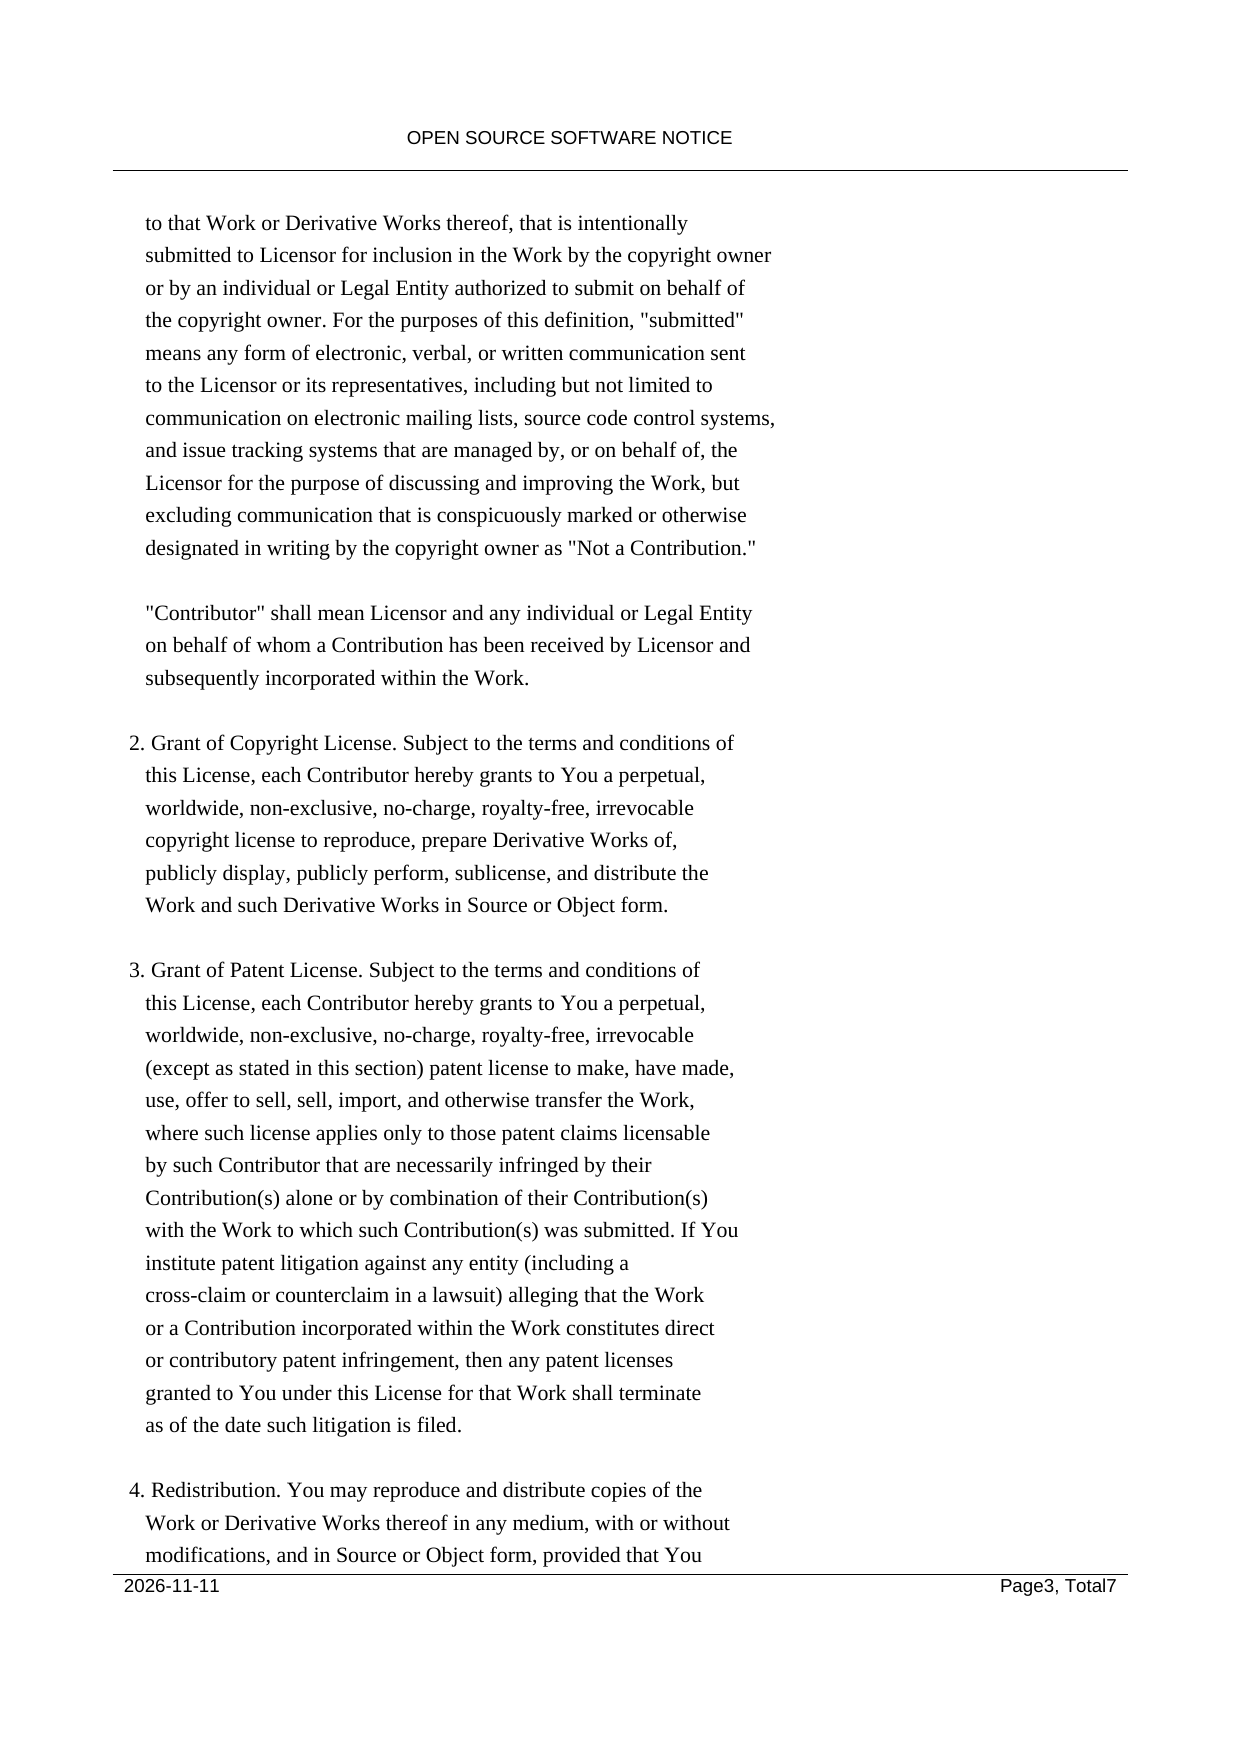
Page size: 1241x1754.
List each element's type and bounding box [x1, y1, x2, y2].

text [112, 206, 1128, 1571]
